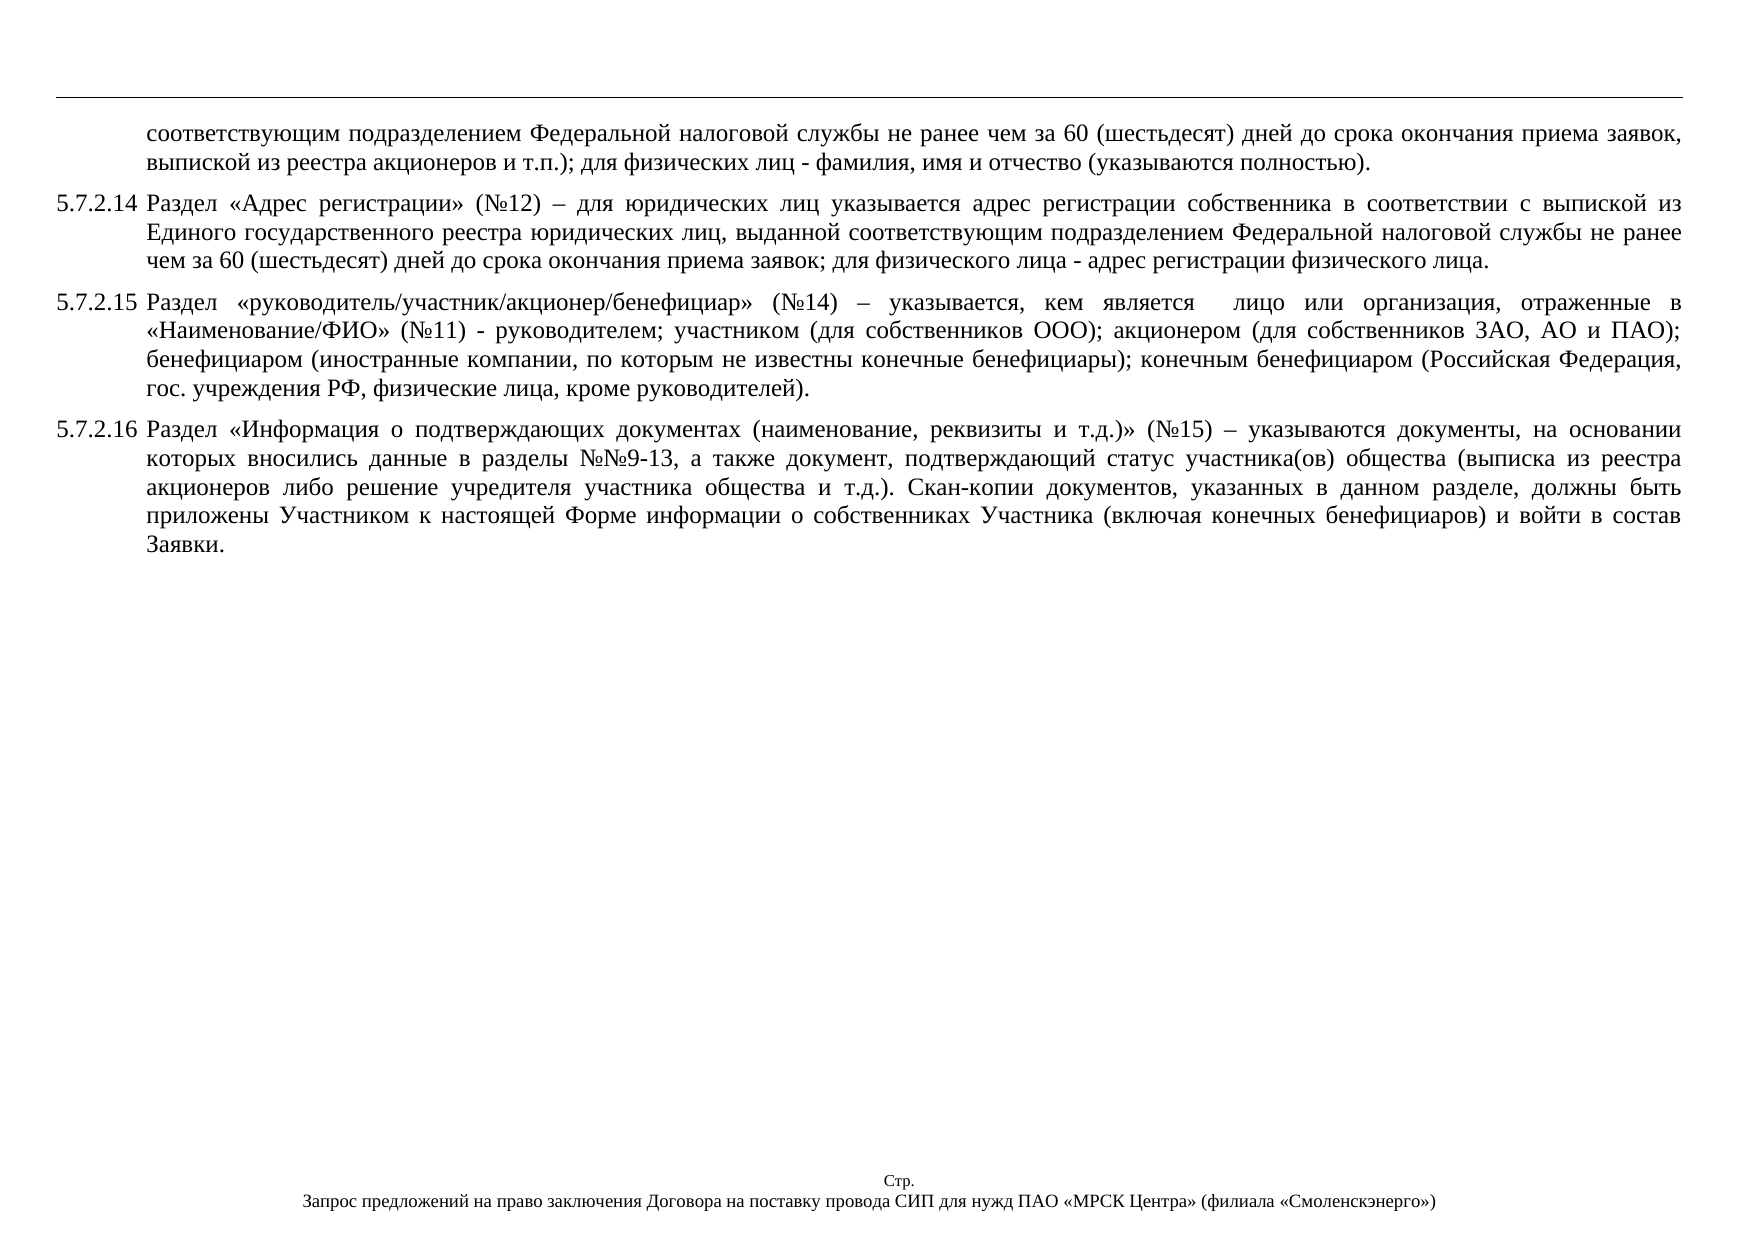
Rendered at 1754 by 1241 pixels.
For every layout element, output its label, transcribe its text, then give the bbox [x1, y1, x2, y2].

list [56, 118, 1683, 176]
list Раздел «Адрес регистрации» (№12) – для юридических лиц указывается адрес регистрации собственника в соответствии с выпиской из Единого государственного реестра юридических лиц, выданной соответствующим подразделением Федеральной налоговой службы не ранее чем за 60 (шестьдесят) дней до срока окончания приема заявок; для физического лица - адрес регистрации физического лица. [56, 188, 1683, 274]
list Раздел «Информация о подтверждающих документах (наименование, реквизиты и т.д.)» (№15) – указываются документы, на основании которых вносились данные в разделы №№9-13, а также документ, подтверждающий статус участника(ов) общества (выписка из реестра акционеров либо решение учредителя участника общества и т.д.). Скан-копии документов, указанных в данном разделе, должны быть приложены Участником к настоящей Форме информации о собственниках Участника (включая конечных бенефициаров) и войти в состав Заявки. [56, 414, 1683, 558]
list Раздел «руководитель/участник/акционер/бенефициар» (№14) – указывается, кем является лицо или организация, отраженные в «Наименование/ФИО» (№11) - руководителем; участником (для собственников ООО); акционером (для собственников ЗАО, АО и ПАО); бенефициаром (иностранные компании, по которым не известны конечные бенефициары); конечным бенефициаром (Российская Федерация, гос. учреждения РФ, физические лица, кроме руководителей). [56, 287, 1683, 402]
